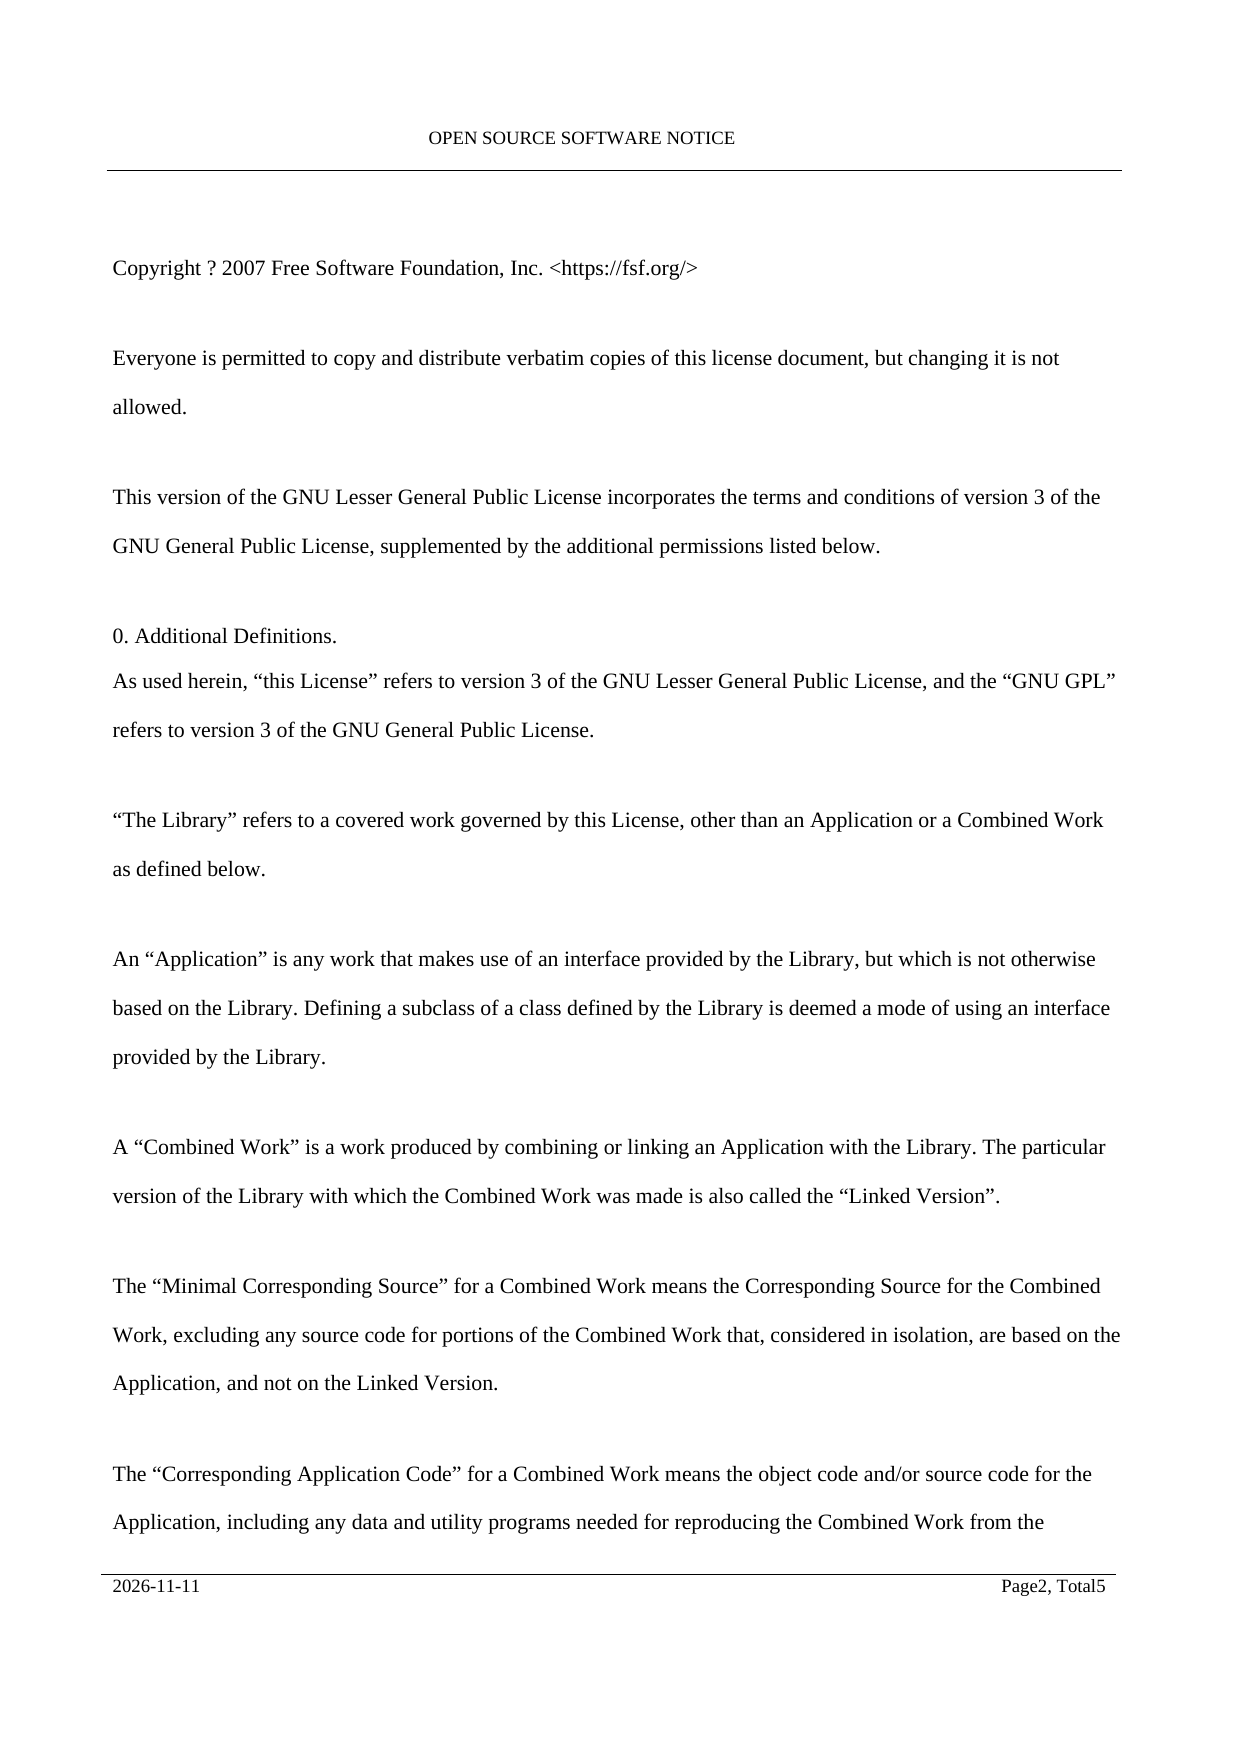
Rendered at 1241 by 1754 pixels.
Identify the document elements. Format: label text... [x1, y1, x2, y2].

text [112, 1457, 1128, 1538]
text As used herein, “this License” refers to version 3 of the GNU Lesser General Public License, and the “GNU GPL” refers to version 3 of the GNU General Public License. [112, 665, 1128, 746]
text The “Minimal Corresponding Source” for a Combined Work means the Corresponding Source for the Combined Work, excluding any source code for portions of the Combined Work that, considered in isolation, are based on the Application, and not on the Linked Version. [112, 1269, 1128, 1399]
text Everyone is permitted to copy and distribute verbatim copies of this license document, but changing it is not allowed. [112, 342, 1128, 423]
text A “Combined Work” is a work produced by combining or linking an Application with the Library. The particular version of the Library with which the Combined Work was made is also called the “Linked Version”. [112, 1130, 1128, 1212]
text This version of the GNU Lesser General Public License incorporates the terms and conditions of version 3 of the GNU General Public License, supplemented by the additional permissions listed below. [112, 481, 1128, 562]
text 0. Additional Definitions. [112, 619, 1128, 652]
text “The Library” refers to a covered work governed by this License, other than an Application or a Combined Work as defined below. [112, 804, 1128, 885]
text Copyright ? 2007 Free Software Foundation, Inc. <https://fsf.org/> [112, 251, 1128, 284]
text An “Application” is any work that makes use of an interface provided by the Library, but which is not otherwise based on the Library. Defining a subclass of a class defined by the Library is deemed a mode of using an interface provided by the Library. [112, 943, 1128, 1073]
